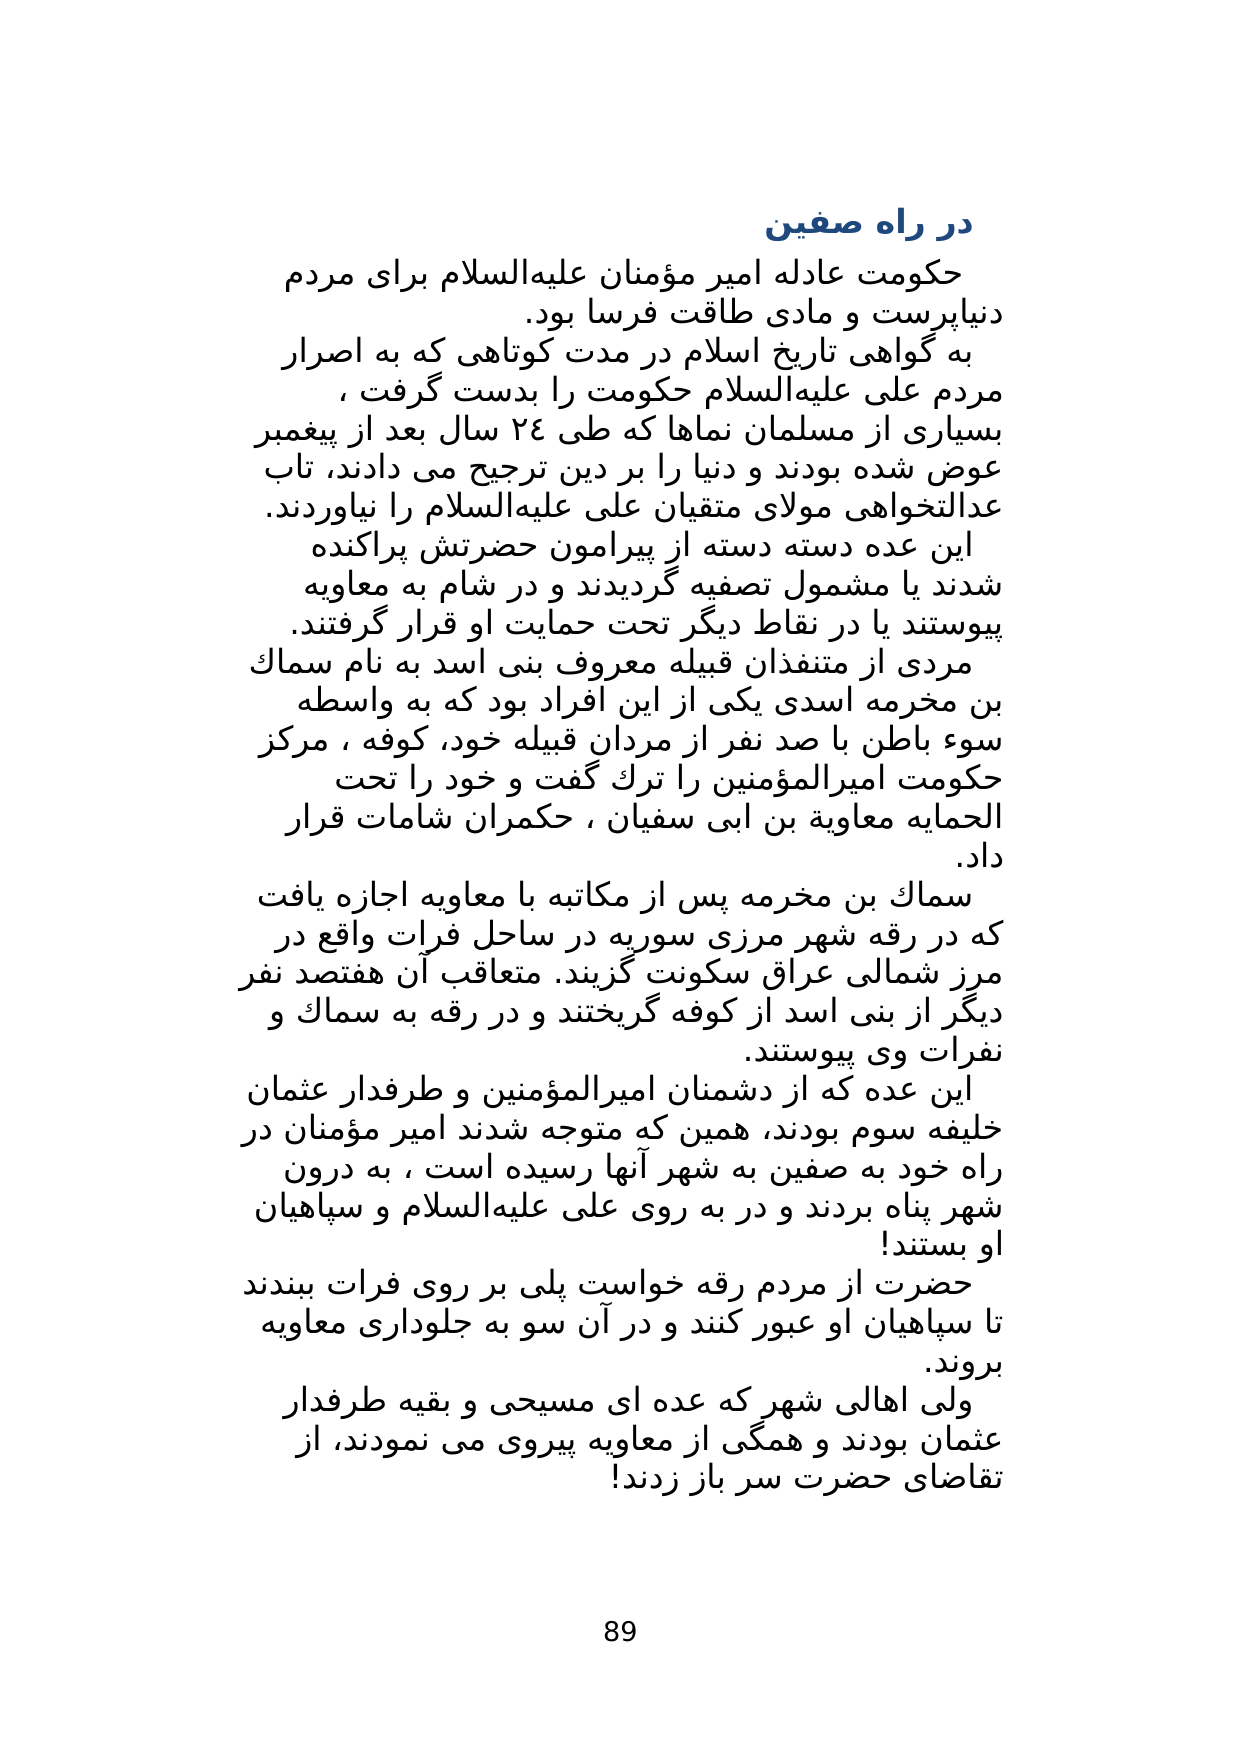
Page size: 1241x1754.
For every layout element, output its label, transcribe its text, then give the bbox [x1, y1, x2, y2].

text حكومت عادله امير مؤمنان عليه‌السلام براى مردم دنياپرست و مادى طاقت فرسا بود. [236, 253, 1004, 331]
text به گواهى تاريخ اسلام در مدت كوتاهى كه به اصرار مردم على عليه‌السلام حكومت را بدست گرفت ، بسيارى از مسلمان نماها كه طى ٢٤ سال بعد از پيغمبر عوض شده بودند و دنيا را بر دين ترجيح مى دادند، تاب عدالتخواهى مولاى متقيان على عليه‌السلام را نياوردند. [236, 331, 1004, 526]
text سماك بن مخرمه پس از مكاتبه با معاويه اجازه يافت كه در رقه شهر مرزى سوريه در ساحل فرات واقع در مرز شمالى عراق سكونت گزيند. متعاقب آن هفتصد نفر ديگر از بنى اسد از كوفه گريختند و در رقه به سماك و نفرات وى پيوستند. [236, 875, 1004, 1069]
text اين عده دسته دسته از پيرامون حضرتش پراكنده شدند يا مشمول تصفيه گرديدند و در شام به معاويه پيوستند يا در نقاط ديگر تحت حمايت او قرار گرفتند. [236, 526, 1004, 642]
subtitle در راه صفين [236, 202, 1004, 241]
text مردى از متنفذان قبيله معروف بنى اسد به نام سماك بن مخرمه اسدى يكى از اين افراد بود كه به واسطه سوء باطن با صد نفر از مردان قبيله خود، كوفه ، مركز حكومت اميرالمؤمنين را ترك گفت و خود را تحت الحمايه معاوية بن ابى سفيان ، حكمران شامات قرار داد. [236, 642, 1004, 875]
text حضرت از مردم رقه خواست پلى بر روى فرات ببندند تا سپاهيان او عبور كنند و در آن سو به جلودارى معاويه بروند. [236, 1264, 1004, 1380]
text ولى اهالى شهر كه عده اى مسيحى و بقيه طرفدار عثمان بودند و همگى از معاويه پيروى مى نمودند، از تقاضاى حضرت سر باز زدند! [236, 1380, 1004, 1497]
text اين عده كه از دشمنان اميرالمؤمنين و طرفدار عثمان خليفه سوم بودند، همين كه متوجه شدند امير مؤمنان در راه خود به صفين به شهر آنها رسيده است ، به درون شهر پناه بردند و در به روى على عليه‌السلام و سپاهيان او بستند! [236, 1069, 1004, 1264]
